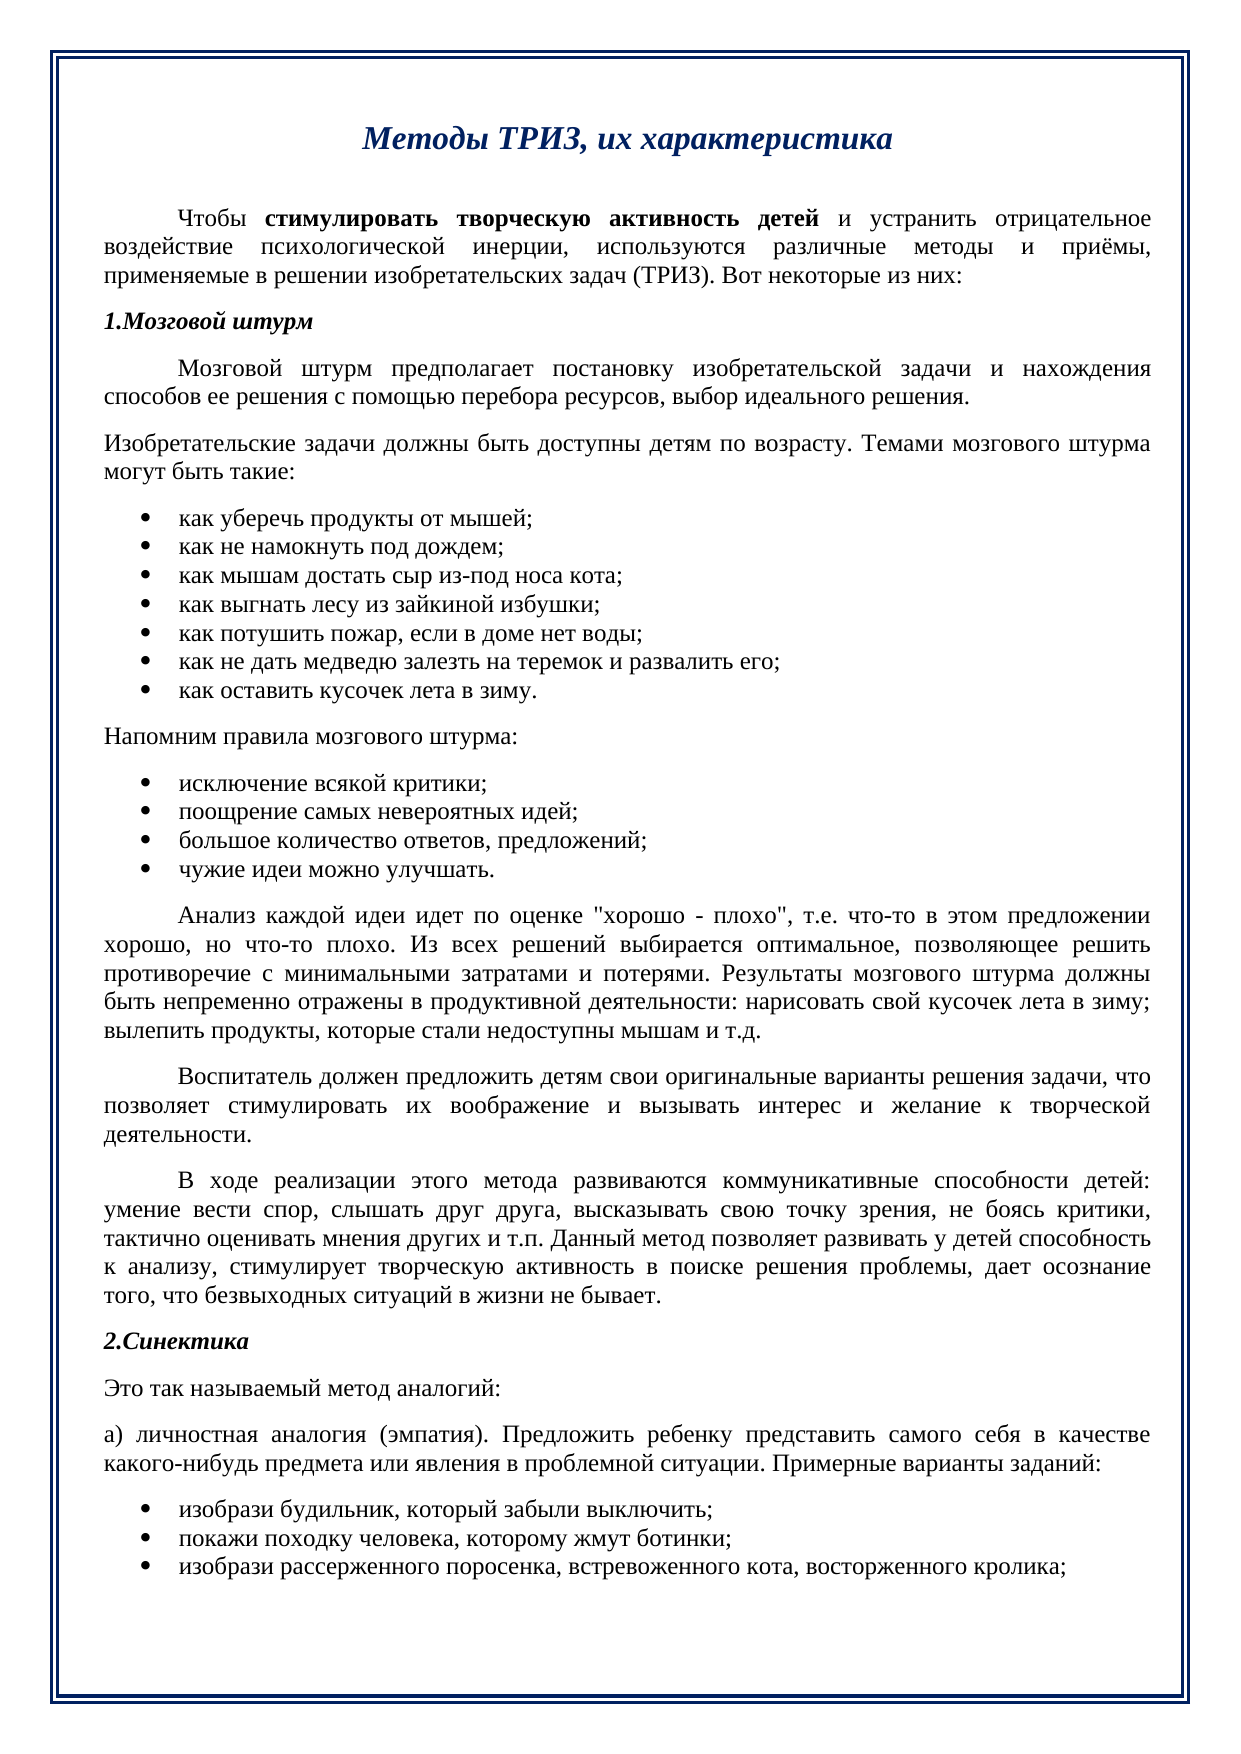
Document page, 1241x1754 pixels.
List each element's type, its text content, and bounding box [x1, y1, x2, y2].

list исключение всякой критики; [141, 768, 1152, 796]
text Методы ТРИЗ, их характеристика [103, 118, 1152, 156]
list изобрази будильник, который забыли выключить; [141, 1494, 1152, 1523]
list большое количество ответов, предложений; [141, 825, 1152, 854]
text Воспитатель должен предложить детям свои оригинальные варианты решения задачи, что позволяет стимулировать их воображение и вызывать интерес и желание к творческой деятельности. [103, 1061, 1152, 1148]
text Чтобы стимулировать творческую активность детей и устранить отрицательное воздействие психологической инерции, используются различные методы и приёмы, применяемые в решении изобретательских задач (ТРИЗ). Вот некоторые из них: [103, 203, 1152, 289]
list как уберечь продукты от мышей; [141, 503, 1152, 531]
text Мозговой штурм предполагает постановку изобретательской задачи и нахождения способов ее решения с помощью перебора ресурсов, выбор идеального решения. [103, 353, 1152, 410]
list как потушить пожар, если в доме нет воды; [141, 618, 1152, 646]
list чужие идеи можно улучшать. [141, 854, 1152, 883]
list изобрази рассерженного поросенка, встревоженного кота, восторженного кролика; [141, 1551, 1152, 1580]
list покажи походку человека, которому жмут ботинки; [141, 1523, 1152, 1551]
text 1.Мозговой штурм [103, 306, 1152, 335]
text Анализ каждой идеи идет по оценке "хорошо - плохо", т.е. что-то в этом предложении хорошо, но что-то плохо. Из всех решений выбирается оптимальное, позволяющее решить противоречие с минимальными затратами и потерями. Результаты мозгового штурма должны быть непременно отражены в продуктивной деятельности: нарисовать свой кусочек лета в зиму; вылепить продукты, которые стали недоступны мышам и т.д. [103, 900, 1152, 1044]
list как не намокнуть под дождем; [141, 531, 1152, 560]
list поощрение самых невероятных идей; [141, 796, 1152, 825]
text Изобретательские задачи должны быть доступны детям по возрасту. Темами мозгового штурма могут быть такие: [103, 428, 1152, 485]
list как выгнать лесу из зайкиной избушки; [141, 589, 1152, 618]
text Напомним правила мозгового штурма: [103, 721, 1152, 750]
text а) личностная аналогия (эмпатия). Предложить ребенку представить самого себя в качестве какого-нибудь предмета или явления в проблемной ситуации. Примерные варианты заданий: [103, 1419, 1152, 1476]
text 2.Синектика [103, 1326, 1152, 1355]
list как мышам достать сыр из-под носа кота; [141, 560, 1152, 589]
list как оставить кусочек лета в зиму. [141, 675, 1152, 704]
text В ходе реализации этого метода развиваются коммуникативные способности детей: умение вести спор, слышать друг друга, высказывать свою точку зрения, не боясь критики, тактично оценивать мнения других и т.п. Данный метод позволяет развивать у детей способность к анализу, стимулирует творческую активность в поиске решения проблемы, дает осознание того, что безвыходных ситуаций в жизни не бывает. [103, 1165, 1152, 1309]
text Это так называемый метод аналогий: [103, 1373, 1152, 1401]
list как не дать медведю залезть на теремок и развалить его; [141, 646, 1152, 675]
